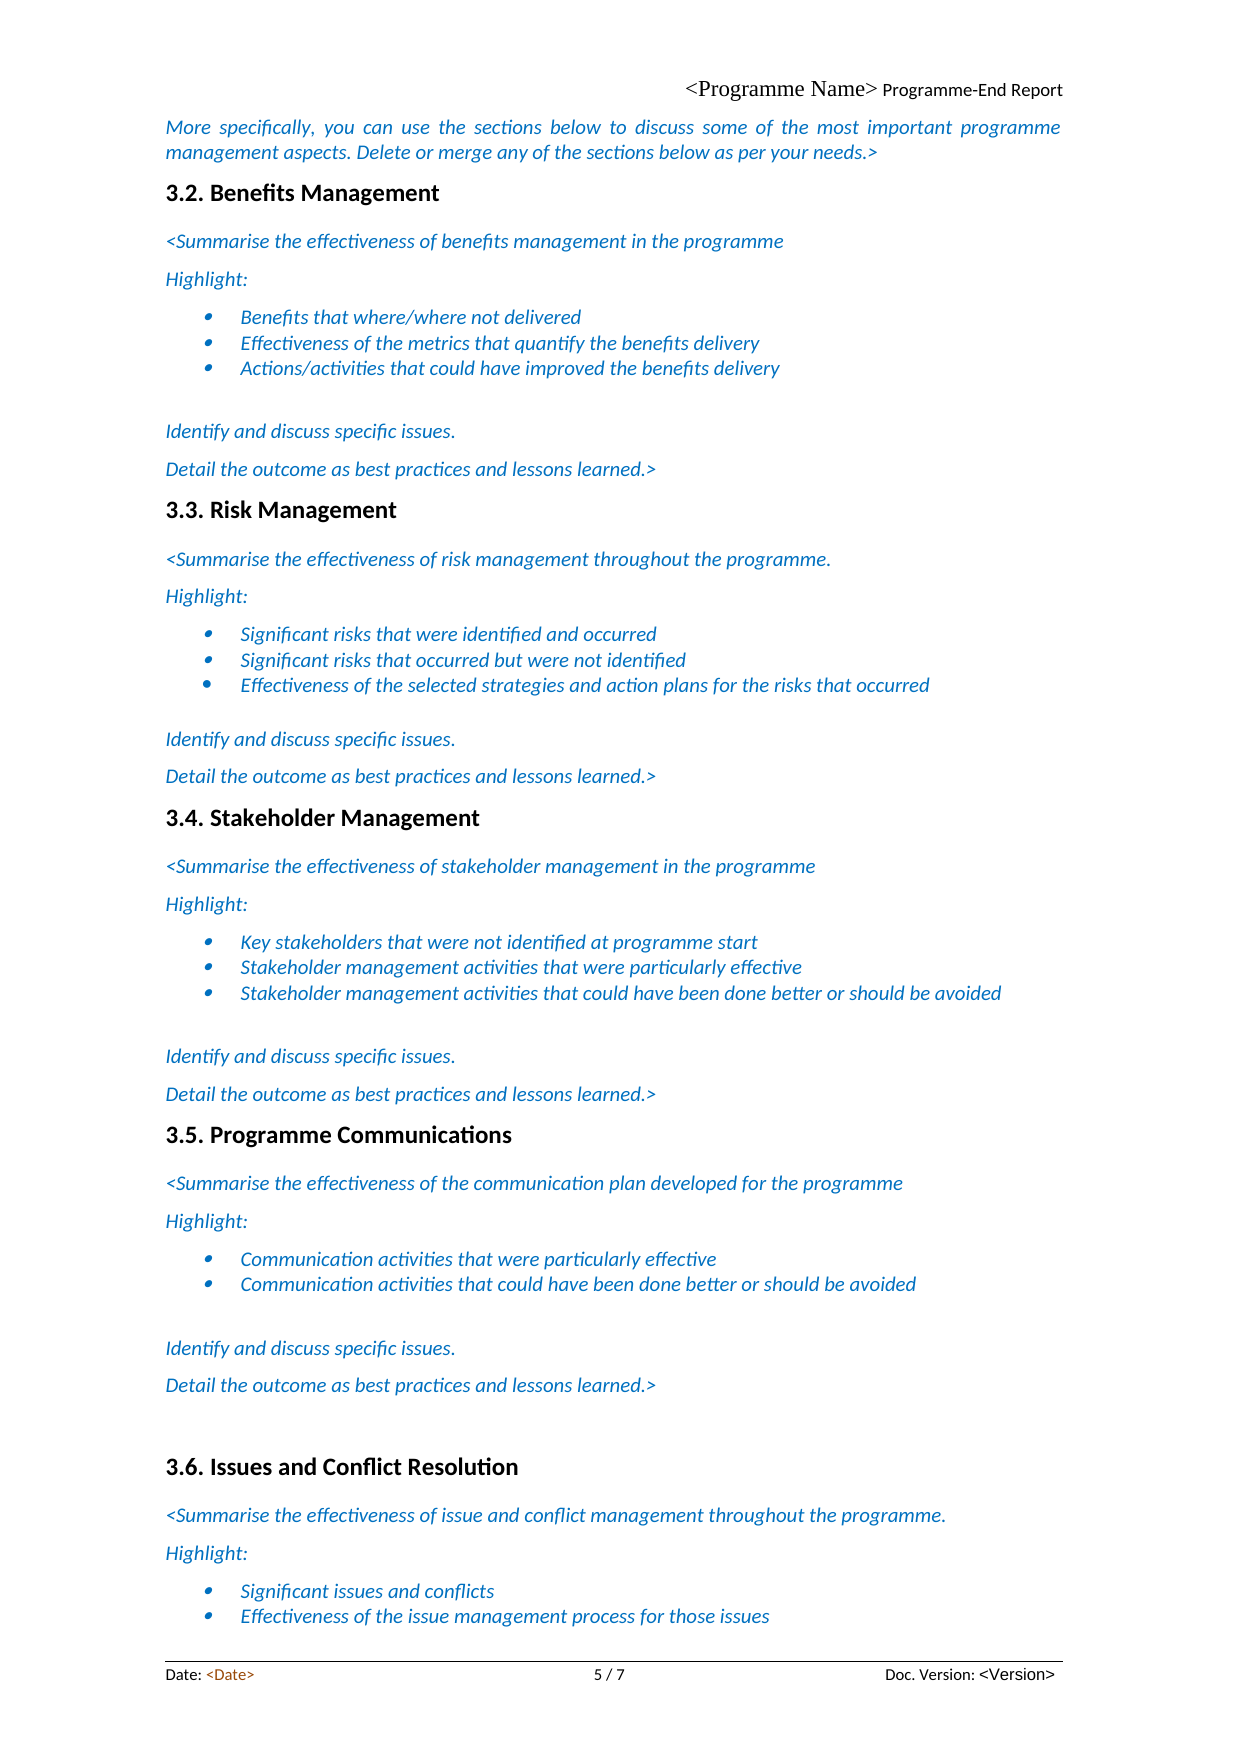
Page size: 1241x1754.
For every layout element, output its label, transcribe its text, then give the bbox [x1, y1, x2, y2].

list Significant risks that occurred but were not identified [203, 647, 1063, 672]
list Effectiveness of the issue management process for those issues [203, 1604, 1063, 1629]
list Stakeholder management activities that could have been done better or should be avoided [203, 980, 1063, 1005]
text Highlight: [165, 891, 1063, 916]
list Communication activities that could have been done better or should be avoided [203, 1271, 1063, 1297]
subtitle Programme Communications [165, 1119, 1063, 1149]
text Highlight: [165, 266, 1063, 292]
list Significant risks that were identified and occurred [203, 622, 1063, 647]
text Identify and discuss specific issues. [165, 418, 1063, 444]
text Detail the outcome as best practices and lessons learned.> [165, 1081, 1063, 1106]
subtitle Stakeholder Management [165, 802, 1063, 832]
text Identify and discuss specific issues. [165, 1335, 1063, 1360]
subtitle Risk Management [165, 494, 1063, 525]
text Highlight: [165, 1208, 1063, 1233]
list Stakeholder management activities that were particularly effective [203, 954, 1063, 980]
list Communication activities that were particularly effective [203, 1246, 1063, 1271]
text <Summarise the effectiveness of issue and conflict management throughout the programme. [165, 1502, 1063, 1528]
list Benefits that where/where not delivered [203, 304, 1063, 330]
list Actions/activities that could have improved the benefits delivery [203, 355, 1063, 381]
text <Summarise the effectiveness of the communication plan developed for the programme [165, 1170, 1063, 1196]
subtitle Benefits Management [165, 177, 1063, 208]
list Key stakeholders that were not identified at programme start [203, 929, 1063, 954]
list Significant issues and conflicts [203, 1578, 1063, 1604]
text Identify and discuss specific issues. [165, 726, 1063, 751]
list Effectiveness of the selected strategies and action plans for the risks that occurred [203, 672, 1063, 698]
text <Summarise the effectiveness of risk management throughout the programme. [165, 546, 1063, 571]
text Detail the outcome as best practices and lessons learned.> [165, 456, 1063, 482]
text Highlight: [165, 584, 1063, 609]
text Detail the outcome as best practices and lessons learned.> [165, 1373, 1063, 1398]
text <Summarise the effectiveness of benefits management in the programme [165, 228, 1063, 254]
text Identify and discuss specific issues. [165, 1043, 1063, 1068]
text More specifically, you can use the sections below to discuss some of the most important programme management aspects. Delete or merge any of the sections below as per your needs.> [165, 114, 1063, 165]
text Detail the outcome as best practices and lessons learned.> [165, 764, 1063, 789]
text <Summarise the effectiveness of stakeholder management in the programme [165, 853, 1063, 878]
list Effectiveness of the metrics that quantify the benefits delivery [203, 330, 1063, 355]
subtitle Issues and Conflict Resolution [165, 1451, 1063, 1482]
text Highlight: [165, 1540, 1063, 1566]
